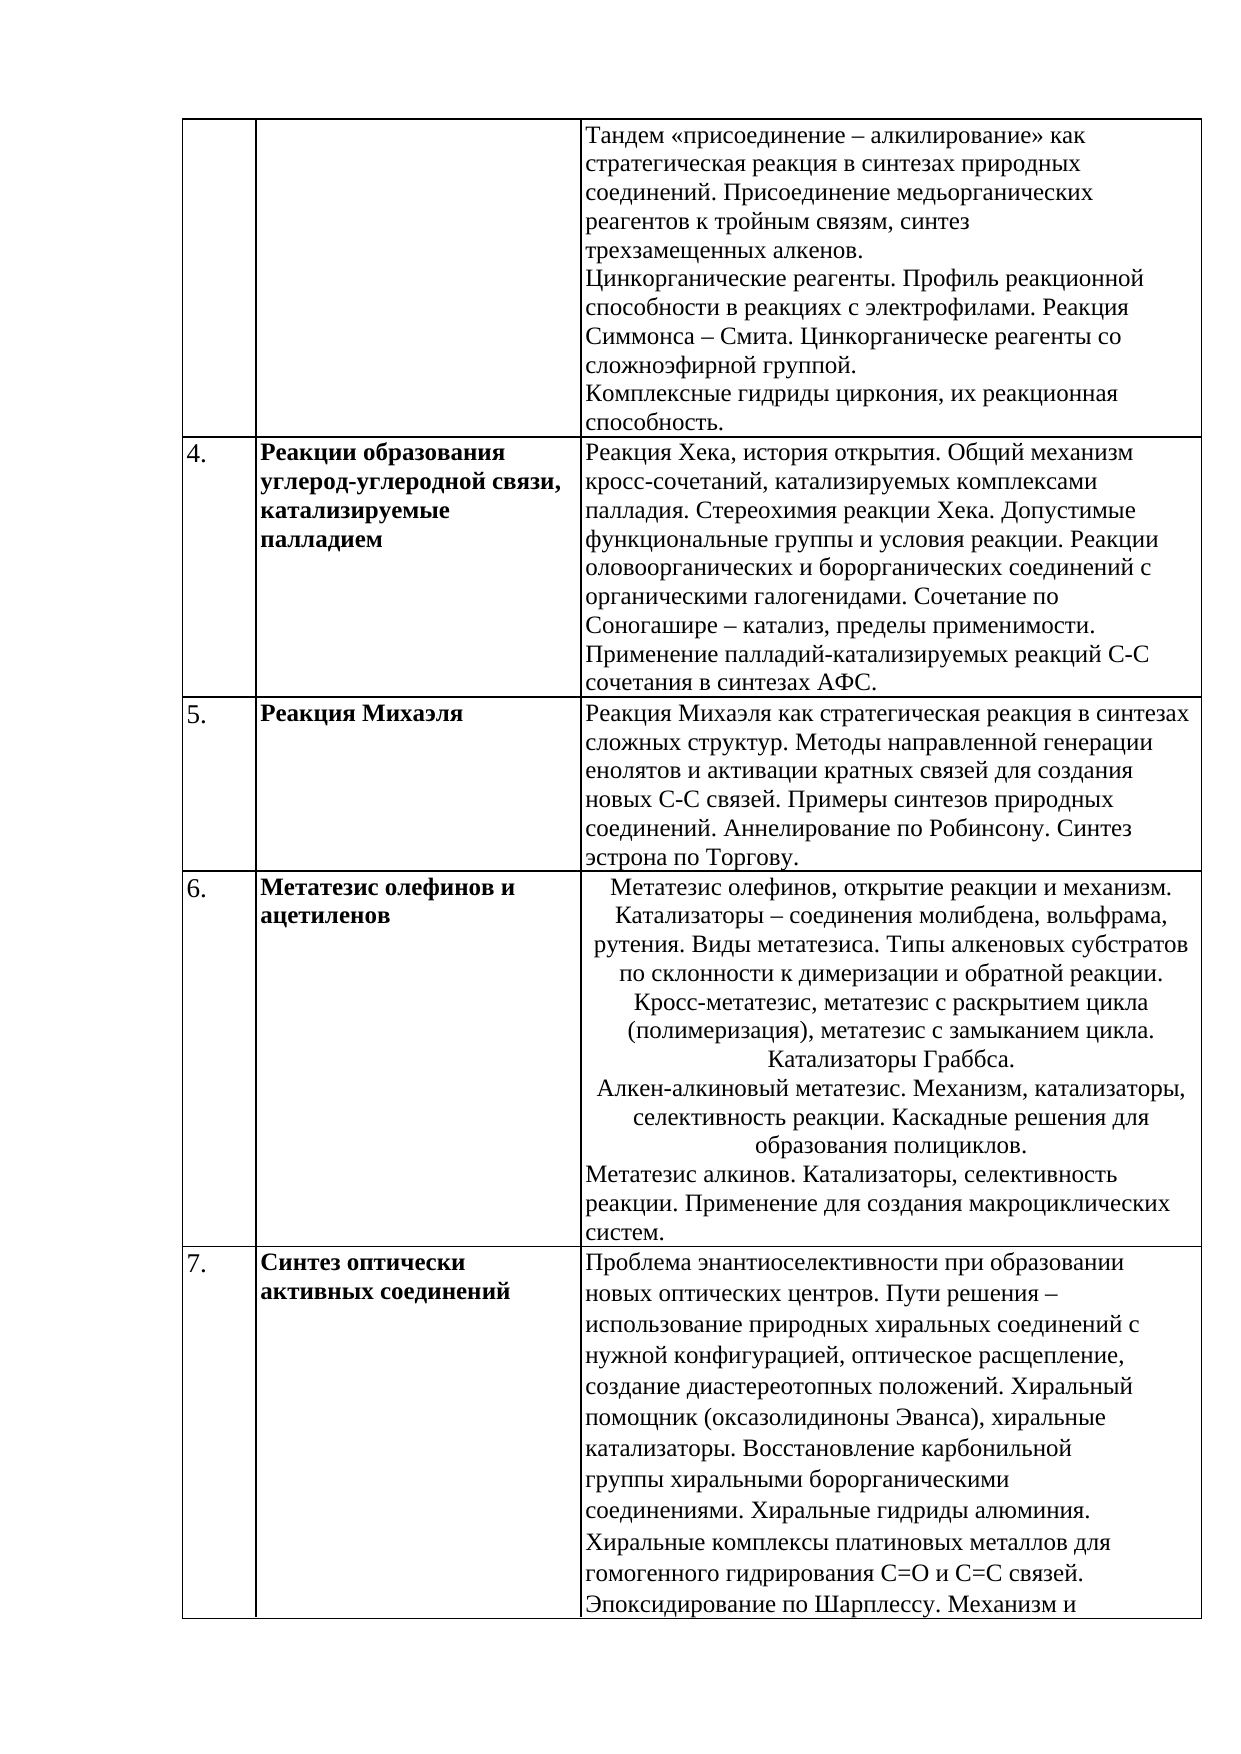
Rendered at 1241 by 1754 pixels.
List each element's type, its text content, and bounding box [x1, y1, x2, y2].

table_cell Реакция Михаэля [257, 698, 580, 870]
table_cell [257, 1247, 580, 1617]
table_cell Реакция Михаэля как стратегическая реакция в синтезах сложных структур. Методы направленной генерации енолятов и активации кратных связей для создания новых С-С связей. Примеры синтезов природных соединений. Аннелирование по Робинсону. Синтез эстрона по Торгову. [582, 698, 1201, 870]
table_cell [183, 698, 255, 870]
table_cell [183, 1247, 255, 1617]
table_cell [257, 120, 580, 436]
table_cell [582, 120, 1201, 436]
table_cell [183, 438, 255, 696]
table_cell Реакция Хека, история открытия. Общий механизм кросс-сочетаний, катализируемых комплексами палладия. Стереохимия реакции Хека. Допустимые функциональные группы и условия реакции. Реакции оловоорганических и борорганических соединений с органическими галогенидами. Сочетание по Соногашире – катализ, пределы применимости. Применение палладий-катализируемых реакций С-С сочетания в синтезах АФС. [582, 438, 1201, 696]
table_cell Метатезис олефинов и ацетиленов [257, 872, 580, 1246]
table_cell [183, 120, 255, 436]
table_cell Реакции образования углерод-углеродной связи, катализируемые палладием [257, 438, 580, 696]
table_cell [582, 1247, 1201, 1617]
table_cell Метатезис олефинов, открытие реакции и механизм. Катализаторы – соединения молибдена, вольфрама, рутения. Виды метатезиса. Типы алкеновых субстратов по склонности к димеризации и обратной реакции. Кросс-метатезис, метатезис с раскрытием цикла (полимеризация), метатезис с замыканием цикла. Катализаторы Граббса. Алкен-алкиновый метатезис. Механизм, катализаторы, селективность реакции. Каскадные решения для образования полициклов. Метатезис алкинов. Катализаторы, селективность реакции. Применение для создания макроциклических систем. [582, 872, 1201, 1246]
table_cell [183, 872, 255, 1246]
